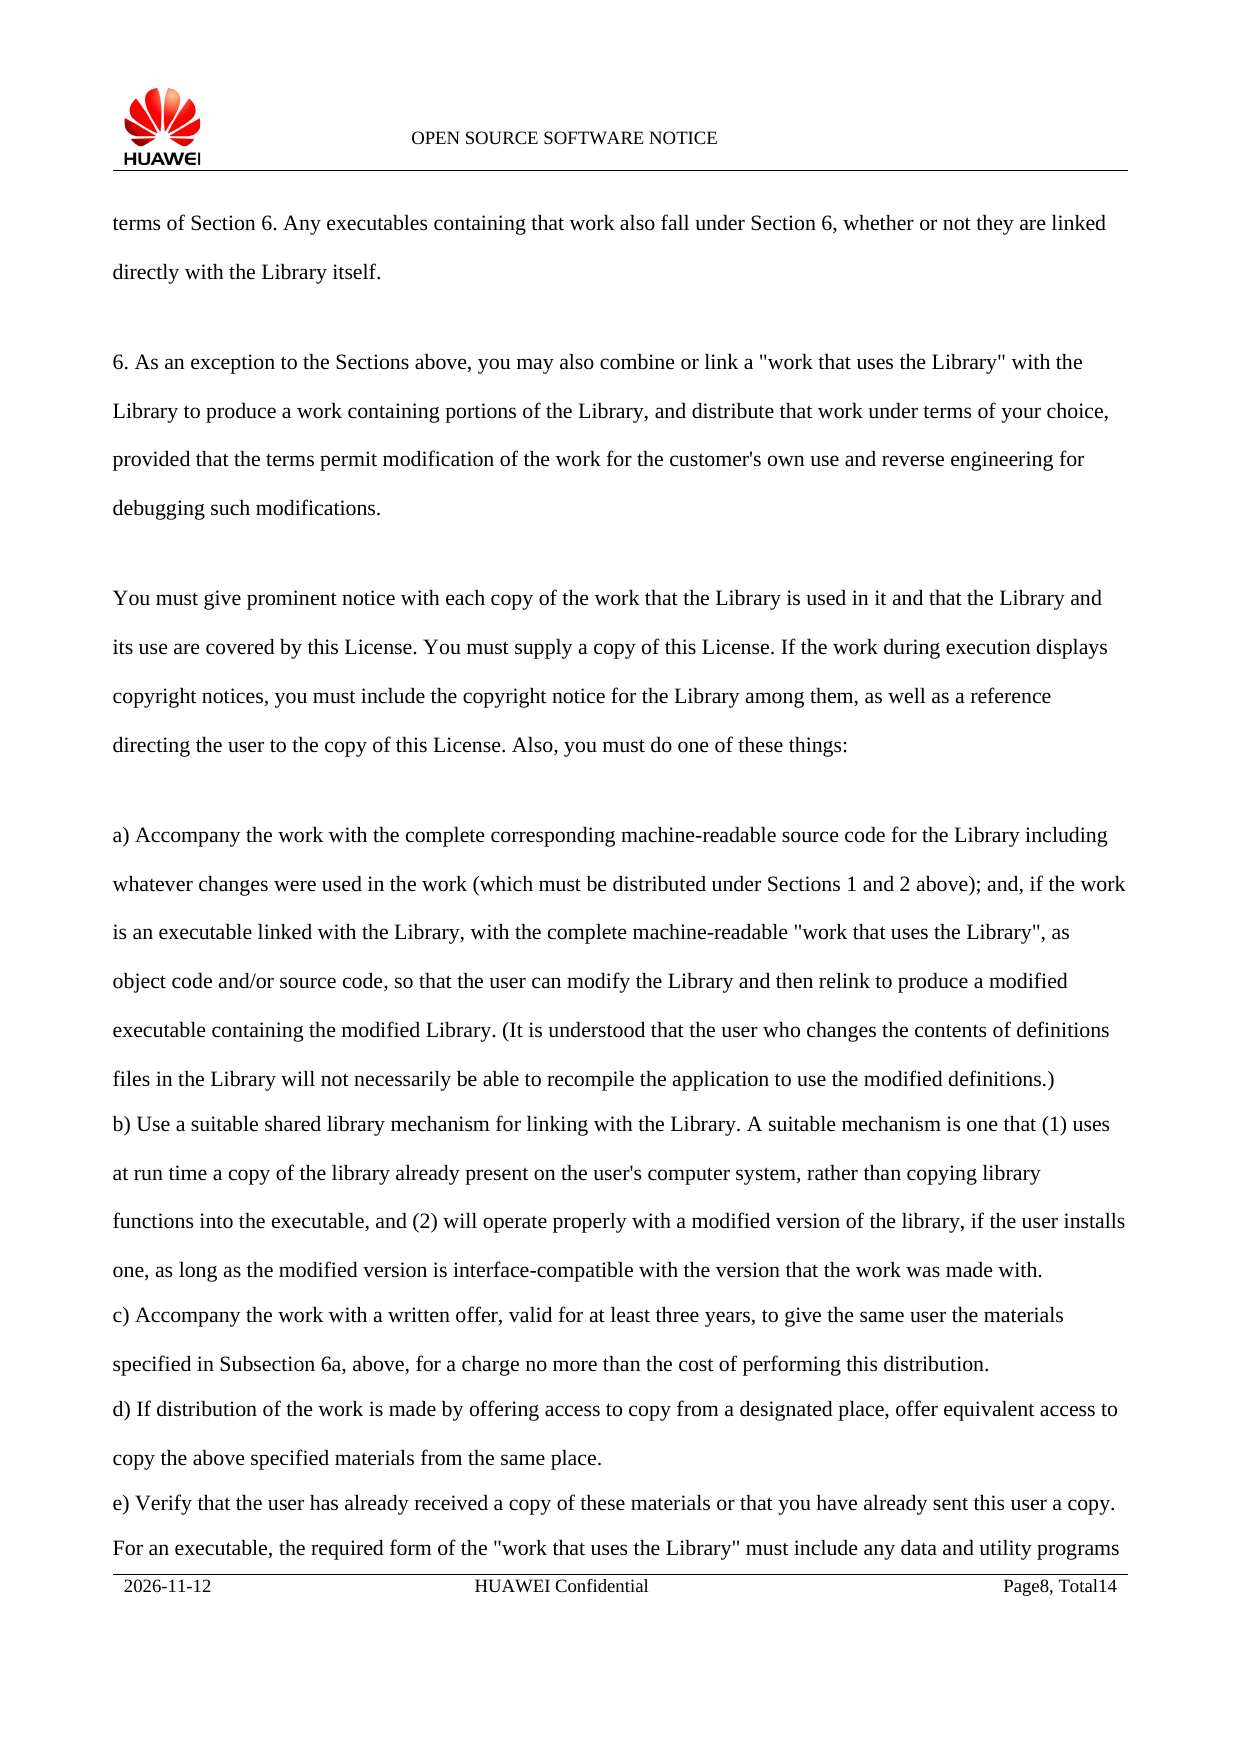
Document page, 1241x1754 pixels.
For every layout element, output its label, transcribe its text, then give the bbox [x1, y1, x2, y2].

text a) Accompany the work with the complete corresponding machine-readable source code for the Library including whatever changes were used in the work (which must be distributed under Sections 1 and 2 above); and, if the work is an executable linked with the Library, with the complete machine-readable "work that uses the Library", as object code and/or source code, so that the user can modify the Library and then relink to produce a modified executable containing the modified Library. (It is understood that the user who changes the contents of definitions files in the Library will not necessarily be able to recompile the application to use the modified definitions.) [112, 818, 1128, 1094]
text b) Use a suitable shared library mechanism for linking with the Library. A suitable mechanism is one that (1) uses at run time a copy of the library already present on the user's computer system, rather than copying library functions into the executable, and (2) will operate properly with a modified version of the library, if the user installs one, as long as the modified version is interface-compatible with the version that the work was made with. [112, 1107, 1128, 1286]
text 6. As an exception to the Sections above, you may also combine or link a "work that uses the Library" with the Library to produce a work containing portions of the Library, and distribute that work under terms of your choice, provided that the terms permit modification of the work for the customer's own use and reverse engineering for debugging such modifications. [112, 345, 1128, 524]
text e) Verify that the user has already received a copy of these materials or that you have already sent this user a copy. [112, 1486, 1128, 1519]
text You must give prominent notice with each copy of the work that the Library is used in it and that the Library and its use are covered by this License. You must supply a copy of this License. If the work during execution displays copyright notices, you must include the copyright notice for the Library among them, as well as a reference directing the user to the copy of this License. Also, you must do one of these things: [112, 582, 1128, 761]
picture [124, 88, 201, 165]
text c) Accompany the work with a written offer, valid for at least three years, to give the same user the materials specified in Subsection 6a, above, for a charge no more than the cost of performing this distribution. [112, 1298, 1128, 1380]
text d) If distribution of the work is made by offering access to copy from a designated place, offer equivalent access to copy the above specified materials from the same place. [112, 1392, 1128, 1473]
